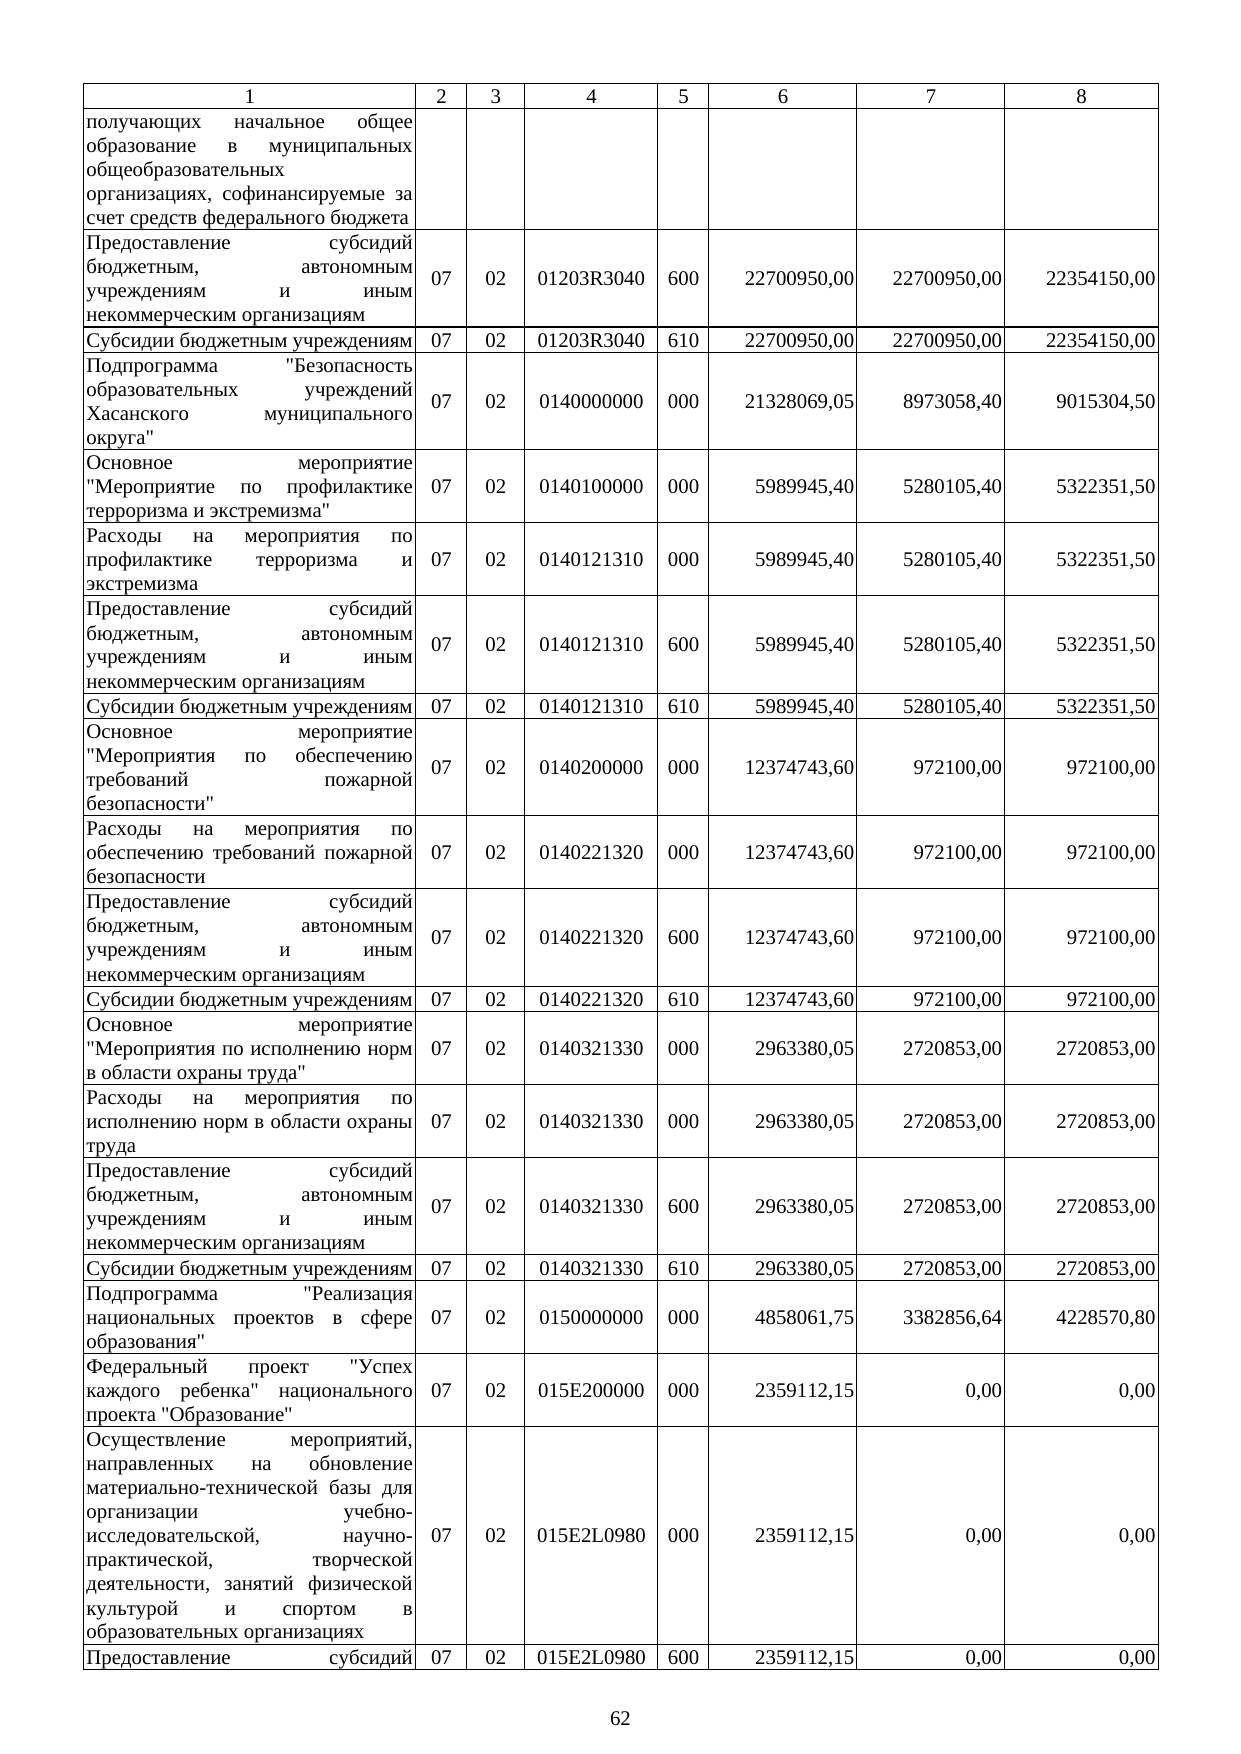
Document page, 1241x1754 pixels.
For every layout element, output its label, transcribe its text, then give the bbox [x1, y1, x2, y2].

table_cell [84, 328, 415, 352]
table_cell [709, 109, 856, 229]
table_header 1 [84, 84, 415, 108]
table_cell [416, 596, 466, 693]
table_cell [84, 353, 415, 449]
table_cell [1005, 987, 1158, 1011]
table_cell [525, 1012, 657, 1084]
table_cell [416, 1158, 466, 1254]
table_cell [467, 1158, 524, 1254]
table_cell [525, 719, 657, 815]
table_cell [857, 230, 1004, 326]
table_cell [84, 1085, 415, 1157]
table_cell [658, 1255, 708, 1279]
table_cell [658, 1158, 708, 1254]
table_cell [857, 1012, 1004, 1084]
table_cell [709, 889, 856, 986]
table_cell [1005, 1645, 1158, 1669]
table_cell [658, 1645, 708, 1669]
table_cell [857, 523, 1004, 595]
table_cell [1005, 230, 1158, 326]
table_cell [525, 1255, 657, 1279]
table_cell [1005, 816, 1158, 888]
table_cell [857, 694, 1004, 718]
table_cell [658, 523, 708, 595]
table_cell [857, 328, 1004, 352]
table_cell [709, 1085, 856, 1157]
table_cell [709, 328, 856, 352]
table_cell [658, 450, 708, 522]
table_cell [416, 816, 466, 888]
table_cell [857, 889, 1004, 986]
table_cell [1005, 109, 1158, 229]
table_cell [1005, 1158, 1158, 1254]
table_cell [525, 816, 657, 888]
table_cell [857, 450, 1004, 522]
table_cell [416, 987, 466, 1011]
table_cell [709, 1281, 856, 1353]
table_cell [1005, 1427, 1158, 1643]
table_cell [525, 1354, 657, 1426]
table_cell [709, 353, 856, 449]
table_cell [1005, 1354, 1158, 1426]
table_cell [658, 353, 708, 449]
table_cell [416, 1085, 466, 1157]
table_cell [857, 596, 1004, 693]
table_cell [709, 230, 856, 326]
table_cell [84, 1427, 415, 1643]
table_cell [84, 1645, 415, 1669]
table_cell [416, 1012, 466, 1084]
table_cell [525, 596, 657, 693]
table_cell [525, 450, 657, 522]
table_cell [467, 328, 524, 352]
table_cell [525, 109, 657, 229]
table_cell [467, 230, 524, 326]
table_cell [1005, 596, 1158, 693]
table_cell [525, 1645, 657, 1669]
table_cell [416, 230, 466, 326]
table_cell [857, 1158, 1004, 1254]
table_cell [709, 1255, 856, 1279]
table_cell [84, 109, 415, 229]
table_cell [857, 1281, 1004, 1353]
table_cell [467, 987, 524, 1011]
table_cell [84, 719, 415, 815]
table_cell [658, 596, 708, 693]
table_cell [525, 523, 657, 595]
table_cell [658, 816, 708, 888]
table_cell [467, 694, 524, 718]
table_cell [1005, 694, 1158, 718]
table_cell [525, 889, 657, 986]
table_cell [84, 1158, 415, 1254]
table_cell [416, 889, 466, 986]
table_header 4 [525, 84, 657, 108]
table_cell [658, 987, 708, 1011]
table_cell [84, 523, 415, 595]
table_header 3 [467, 84, 524, 108]
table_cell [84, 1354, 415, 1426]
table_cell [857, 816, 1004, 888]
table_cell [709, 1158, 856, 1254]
table_header 6 [709, 84, 856, 108]
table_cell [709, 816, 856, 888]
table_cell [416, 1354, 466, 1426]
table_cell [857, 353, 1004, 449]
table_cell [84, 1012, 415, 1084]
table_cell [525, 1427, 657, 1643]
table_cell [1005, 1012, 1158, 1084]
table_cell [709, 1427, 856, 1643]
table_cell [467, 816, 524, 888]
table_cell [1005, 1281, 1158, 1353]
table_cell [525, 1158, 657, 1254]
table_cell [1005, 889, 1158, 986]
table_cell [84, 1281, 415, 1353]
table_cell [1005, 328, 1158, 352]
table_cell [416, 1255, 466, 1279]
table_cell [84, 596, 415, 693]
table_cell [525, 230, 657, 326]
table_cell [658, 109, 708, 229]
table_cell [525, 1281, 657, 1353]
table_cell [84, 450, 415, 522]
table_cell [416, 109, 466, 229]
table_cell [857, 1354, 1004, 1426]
table_header 8 [1005, 84, 1158, 108]
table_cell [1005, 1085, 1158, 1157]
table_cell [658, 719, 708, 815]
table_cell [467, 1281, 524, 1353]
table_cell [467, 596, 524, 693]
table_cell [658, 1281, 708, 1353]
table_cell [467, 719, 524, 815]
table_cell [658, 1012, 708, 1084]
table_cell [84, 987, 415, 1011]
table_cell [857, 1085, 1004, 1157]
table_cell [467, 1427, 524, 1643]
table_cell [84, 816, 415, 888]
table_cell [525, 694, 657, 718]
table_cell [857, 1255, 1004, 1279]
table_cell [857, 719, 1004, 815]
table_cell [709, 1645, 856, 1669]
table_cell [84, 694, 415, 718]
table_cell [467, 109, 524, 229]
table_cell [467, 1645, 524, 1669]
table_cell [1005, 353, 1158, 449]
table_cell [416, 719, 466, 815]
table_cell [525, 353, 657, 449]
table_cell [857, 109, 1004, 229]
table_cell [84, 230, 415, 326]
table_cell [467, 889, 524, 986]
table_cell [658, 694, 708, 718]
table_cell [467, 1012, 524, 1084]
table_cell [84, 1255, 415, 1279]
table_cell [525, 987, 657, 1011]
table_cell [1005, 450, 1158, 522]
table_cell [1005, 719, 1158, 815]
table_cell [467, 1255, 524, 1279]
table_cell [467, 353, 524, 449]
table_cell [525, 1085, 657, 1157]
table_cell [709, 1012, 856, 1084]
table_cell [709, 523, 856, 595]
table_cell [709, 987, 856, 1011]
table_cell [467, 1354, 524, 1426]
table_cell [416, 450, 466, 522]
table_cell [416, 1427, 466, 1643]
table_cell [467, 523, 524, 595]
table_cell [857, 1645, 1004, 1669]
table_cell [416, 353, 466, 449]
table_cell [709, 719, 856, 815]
table_header 5 [658, 84, 708, 108]
table_header 7 [857, 84, 1004, 108]
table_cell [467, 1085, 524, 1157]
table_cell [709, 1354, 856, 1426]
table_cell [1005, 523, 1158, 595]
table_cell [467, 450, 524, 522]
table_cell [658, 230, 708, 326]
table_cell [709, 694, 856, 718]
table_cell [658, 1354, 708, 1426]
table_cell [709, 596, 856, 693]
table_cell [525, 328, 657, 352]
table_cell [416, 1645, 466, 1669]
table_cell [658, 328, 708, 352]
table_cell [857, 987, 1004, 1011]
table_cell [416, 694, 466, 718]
table_header 2 [416, 84, 466, 108]
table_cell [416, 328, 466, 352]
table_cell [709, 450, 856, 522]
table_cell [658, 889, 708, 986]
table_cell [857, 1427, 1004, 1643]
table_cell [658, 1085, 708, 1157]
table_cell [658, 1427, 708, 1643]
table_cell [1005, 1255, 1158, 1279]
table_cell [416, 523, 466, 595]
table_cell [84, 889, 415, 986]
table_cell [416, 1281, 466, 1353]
